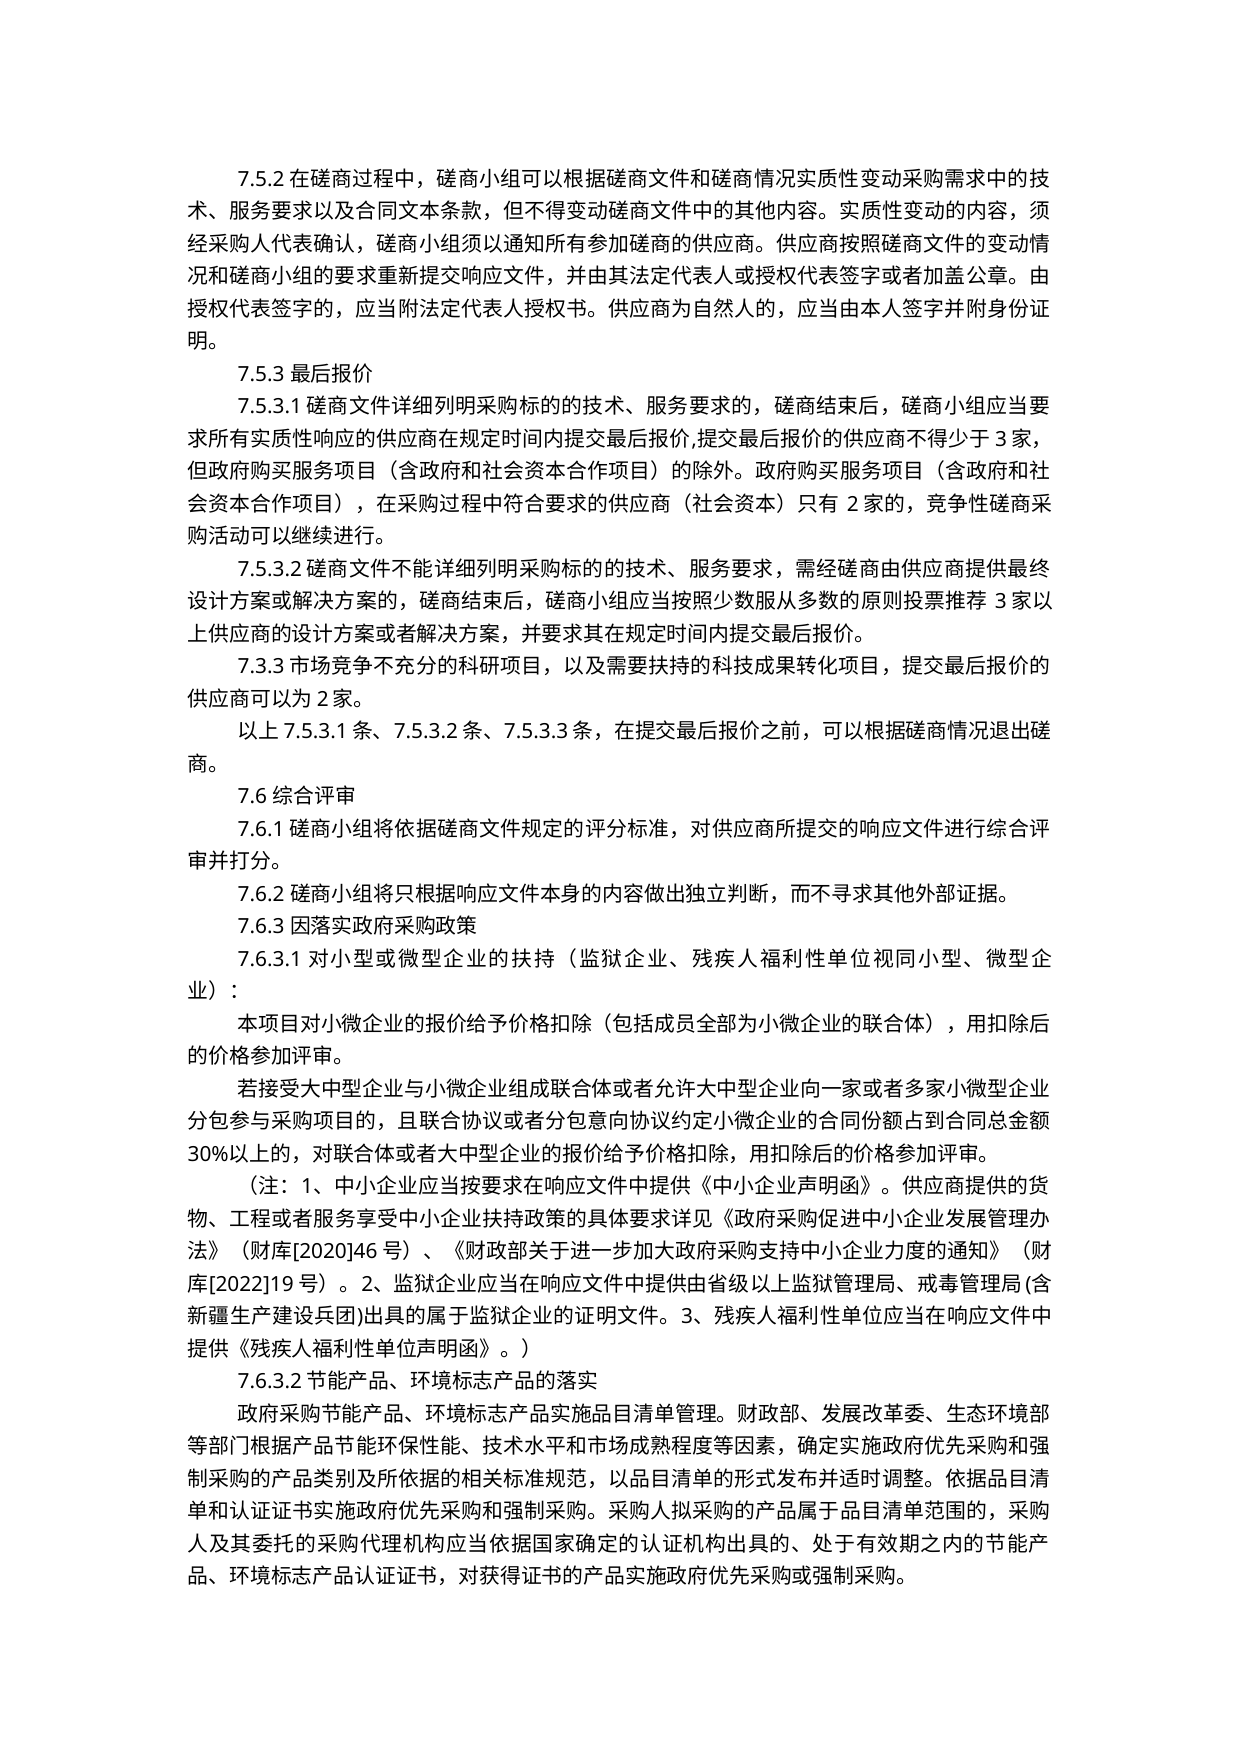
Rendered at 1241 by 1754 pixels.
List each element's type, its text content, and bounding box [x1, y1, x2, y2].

text （注：1、中小企业应当按要求在响应文件中提供《中小企业声明函》。供应商提供的货物、工程或者服务享受中小企业扶持政策的具体要求详见《政府采购促进中小企业发展管理办法》（财库[2020]46号）、《财政部关于进一步加大政府采购支持中小企业力度的通知》（财库[2022]19号）。2、监狱企业应当在响应文件中提供由省级以上监狱管理局、戒毒管理局(含新疆生产建设兵团)出具的属于监狱企业的证明文件。3、残疾人福利性单位应当在响应文件中提供《残疾人福利性单位声明函》。） [187, 1169, 1053, 1364]
text 7.5.3.1磋商文件详细列明采购标的的技术、服务要求的，磋商结束后，磋商小组应当要求所有实质性响应的供应商在规定时间内提交最后报价,提交最后报价的供应商不得少于3家，但政府购买服务项目（含政府和社会资本合作项目）的除外。政府购买服务项目（含政府和社会资本合作项目），在采购过程中符合要求的供应商（社会资本）只有2家的，竞争性磋商采购活动可以继续进行。 [187, 389, 1053, 552]
text 以上7.5.3.1条、7.5.3.2条、7.5.3.3条，在提交最后报价之前，可以根据磋商情况退出磋商。 [187, 714, 1053, 779]
text 7.6 综合评审 [187, 779, 1053, 812]
text 若接受大中型企业与小微企业组成联合体或者允许大中型企业向一家或者多家小微型企业分包参与采购项目的，且联合协议或者分包意向协议约定小微企业的合同份额占到合同总金额30%以上的，对联合体或者大中型企业的报价给予价格扣除，用扣除后的价格参加评审。 [187, 1072, 1053, 1169]
text 7.5.3.2磋商文件不能详细列明采购标的的技术、服务要求，需经磋商由供应商提供最终设计方案或解决方案的，磋商结束后，磋商小组应当按照少数服从多数的原则投票推荐3家以上供应商的设计方案或者解决方案，并要求其在规定时间内提交最后报价。 [187, 552, 1053, 649]
text 7.3.3市场竞争不充分的科研项目，以及需要扶持的科技成果转化项目，提交最后报价的供应商可以为2家。 [187, 649, 1053, 714]
text 7.6.3 因落实政府采购政策 [187, 909, 1053, 942]
text 7.6.2 磋商小组将只根据响应文件本身的内容做出独立判断，而不寻求其他外部证据。 [187, 877, 1053, 909]
text 7.5.2在磋商过程中，磋商小组可以根据磋商文件和磋商情况实质性变动采购需求中的技术、服务要求以及合同文本条款，但不得变动磋商文件中的其他内容。实质性变动的内容，须经采购人代表确认，磋商小组须以通知所有参加磋商的供应商。供应商按照磋商文件的变动情况和磋商小组的要求重新提交响应文件，并由其法定代表人或授权代表签字或者加盖公章。由授权代表签字的，应当附法定代表人授权书。供应商为自然人的，应当由本人签字并附身份证明。 [187, 162, 1053, 357]
text 7.6.1磋商小组将依据磋商文件规定的评分标准，对供应商所提交的响应文件进行综合评审并打分。 [187, 812, 1053, 877]
text 7.6.3.2节能产品、环境标志产品的落实 [187, 1364, 1053, 1397]
text 政府采购节能产品、环境标志产品实施品目清单管理。财政部、发展改革委、生态环境部等部门根据产品节能环保性能、技术水平和市场成熟程度等因素，确定实施政府优先采购和强制采购的产品类别及所依据的相关标准规范，以品目清单的形式发布并适时调整。依据品目清单和认证证书实施政府优先采购和强制采购。采购人拟采购的产品属于品目清单范围的，采购人及其委托的采购代理机构应当依据国家确定的认证机构出具的、处于有效期之内的节能产品、环境标志产品认证证书，对获得证书的产品实施政府优先采购或强制采购。 [187, 1397, 1053, 1592]
text 本项目对小微企业的报价给予价格扣除（包括成员全部为小微企业的联合体），用扣除后的价格参加评审。 [187, 1007, 1053, 1072]
text 7.6.3.1对小型或微型企业的扶持（监狱企业、残疾人福利性单位视同小型、微型企业）： [187, 942, 1053, 1007]
text 7.5.3 最后报价 [187, 357, 1053, 389]
